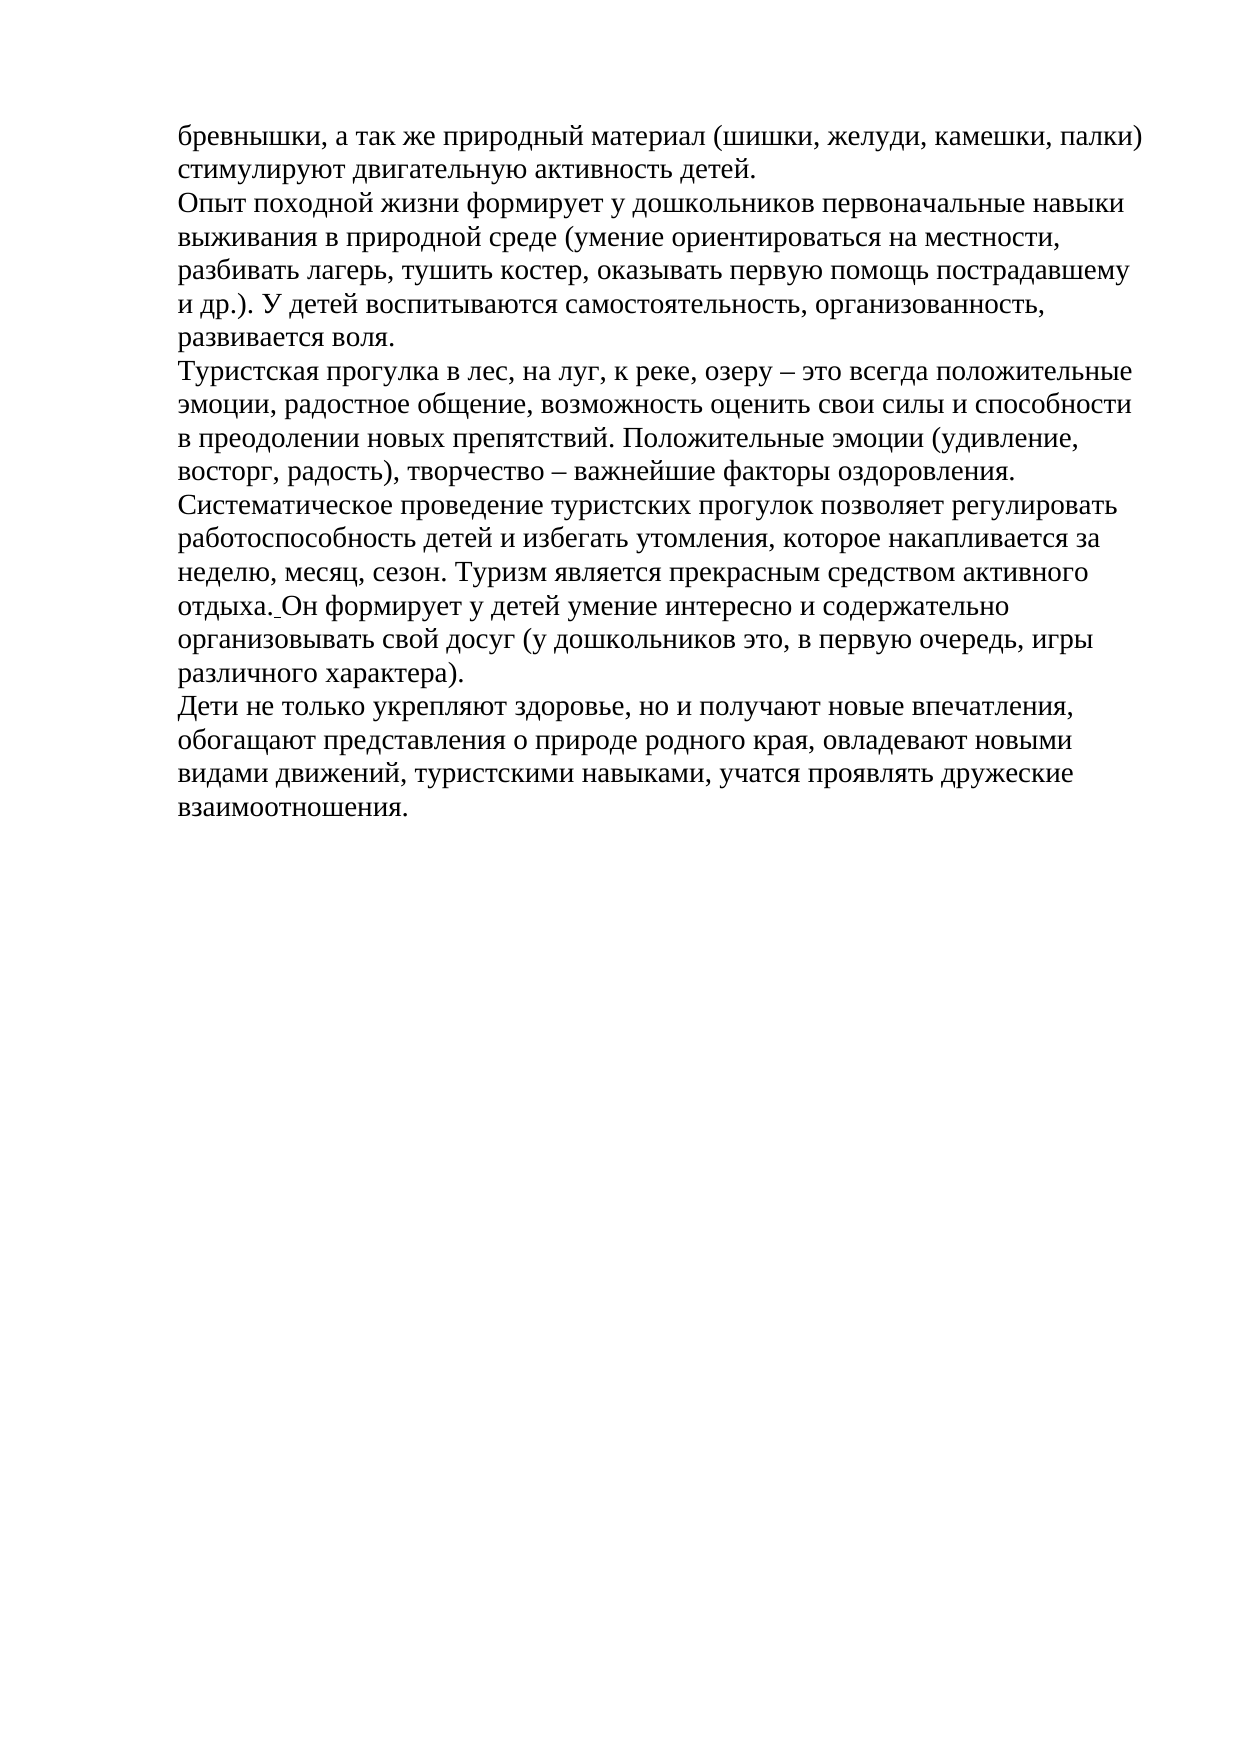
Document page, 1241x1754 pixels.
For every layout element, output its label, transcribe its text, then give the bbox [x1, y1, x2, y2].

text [177, 118, 1152, 185]
text Туристская прогулка в лес, на луг, к реке, озеру – это всегда положительные эмоции, радостное общение, возможность оценить свои силы и способности в преодолении новых препятствий. Положительные эмоции (удивление, восторг, радость), творчество – важнейшие факторы оздоровления. [177, 353, 1152, 487]
text Опыт походной жизни формирует у дошкольников первоначальные навыки выживания в природной среде (умение ориентироваться на местности, разбивать лагерь, тушить костер, оказывать первую помощь пострадавшему и др.). У детей воспитываются самостоятельность, организованность, развивается воля. [177, 185, 1152, 353]
text Систематическое проведение туристских прогулок позволяет регулировать работоспособность детей и избегать утомления, которое накапливается за неделю, месяц, сезон. Туризм является прекрасным средством активного отдыха. Он формирует у детей умение интересно и содержательно организовывать свой досуг (у дошкольников это, в первую очередь, игры различного характера). [177, 487, 1152, 688]
text Дети не только укрепляют здоровье, но и получают новые впечатления, обогащают представления о природе родного края, овладевают новыми видами движений, туристскими навыками, учатся проявлять дружеские взаимоотношения. [177, 688, 1152, 822]
